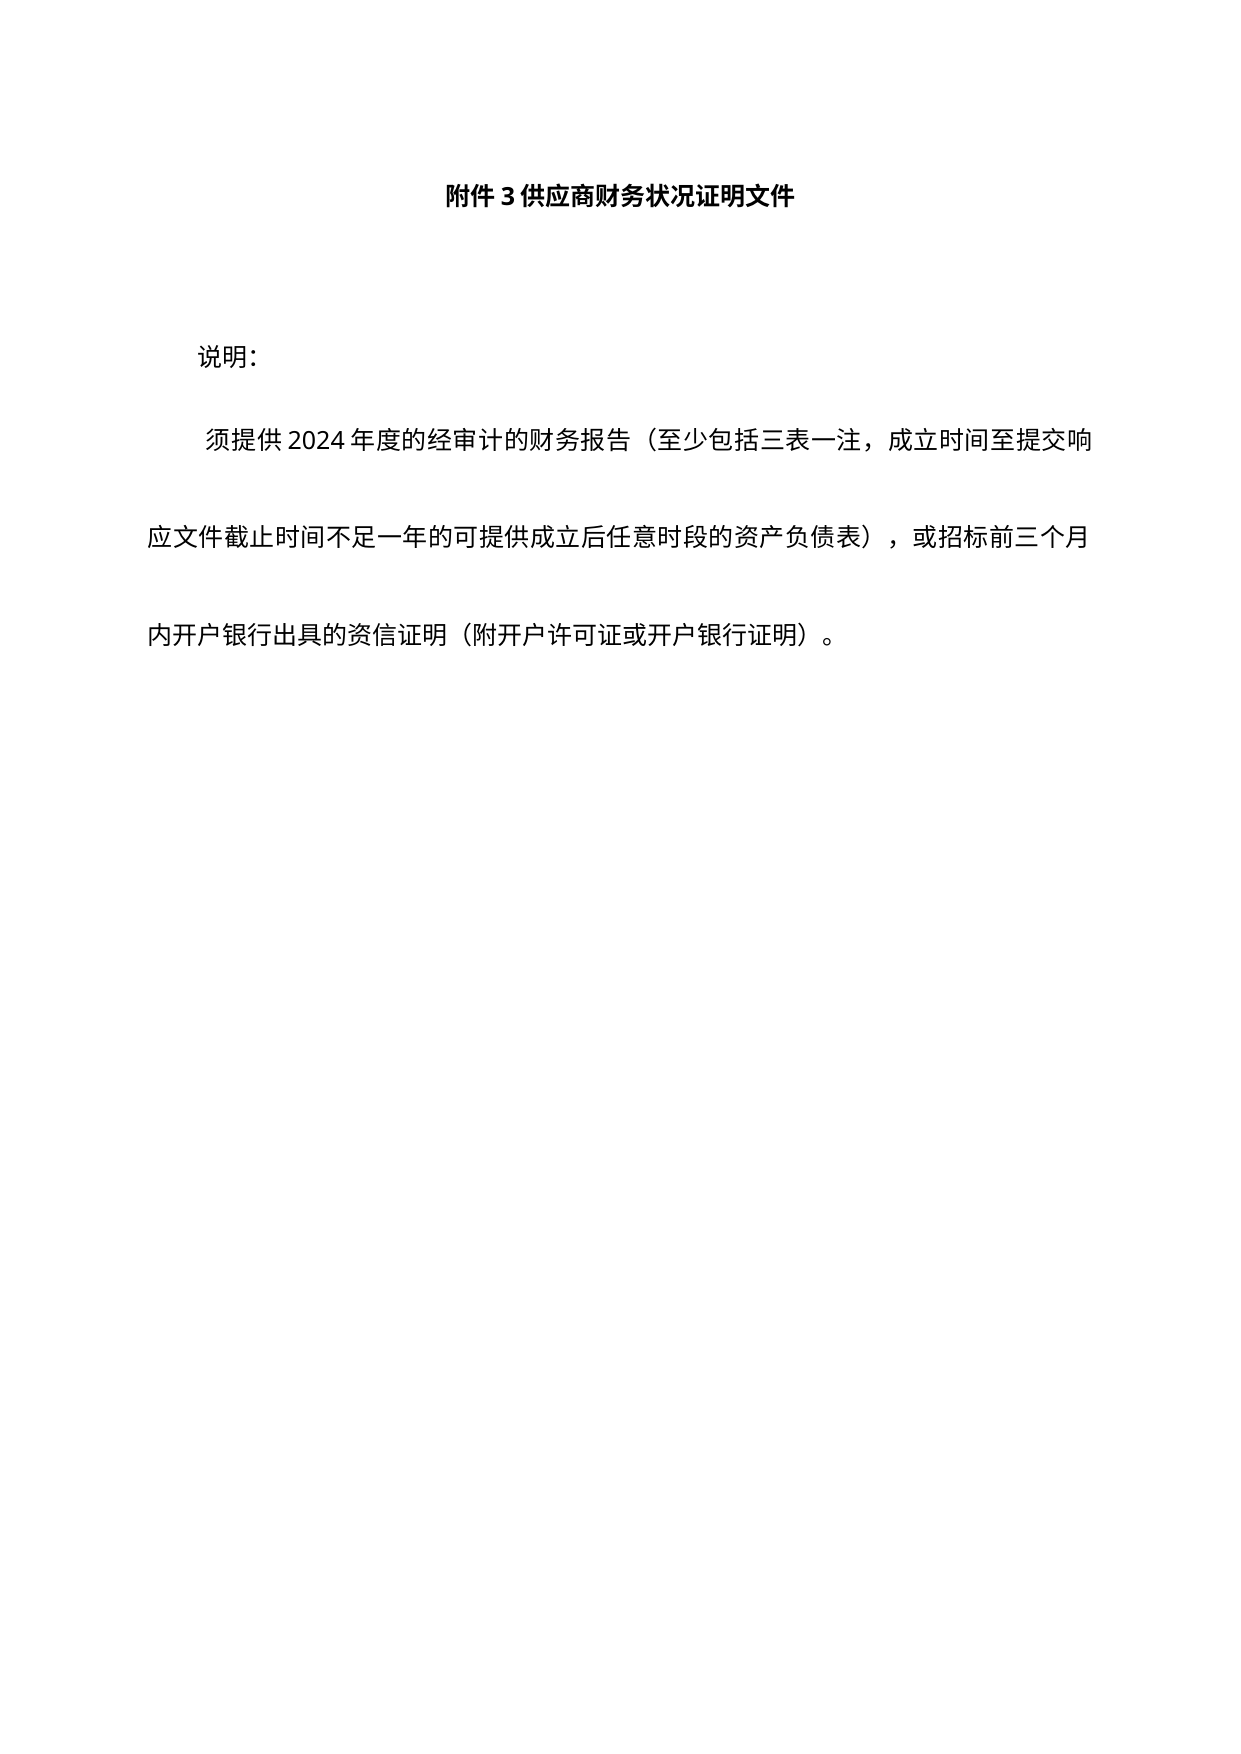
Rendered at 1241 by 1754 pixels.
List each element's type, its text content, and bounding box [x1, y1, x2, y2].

subtitle 附件3供应商财务状况证明文件 [148, 162, 1093, 227]
subtitle 须提供2024年度的经审计的财务报告（至少包括三表一注，成立时间至提交响应文件截止时间不足一年的可提供成立后任意时段的资产负债表），或招标前三个月内开户银行出具的资信证明（附开户许可证或开户银行证明）。 [148, 406, 1093, 666]
text 说明： [148, 323, 1093, 388]
